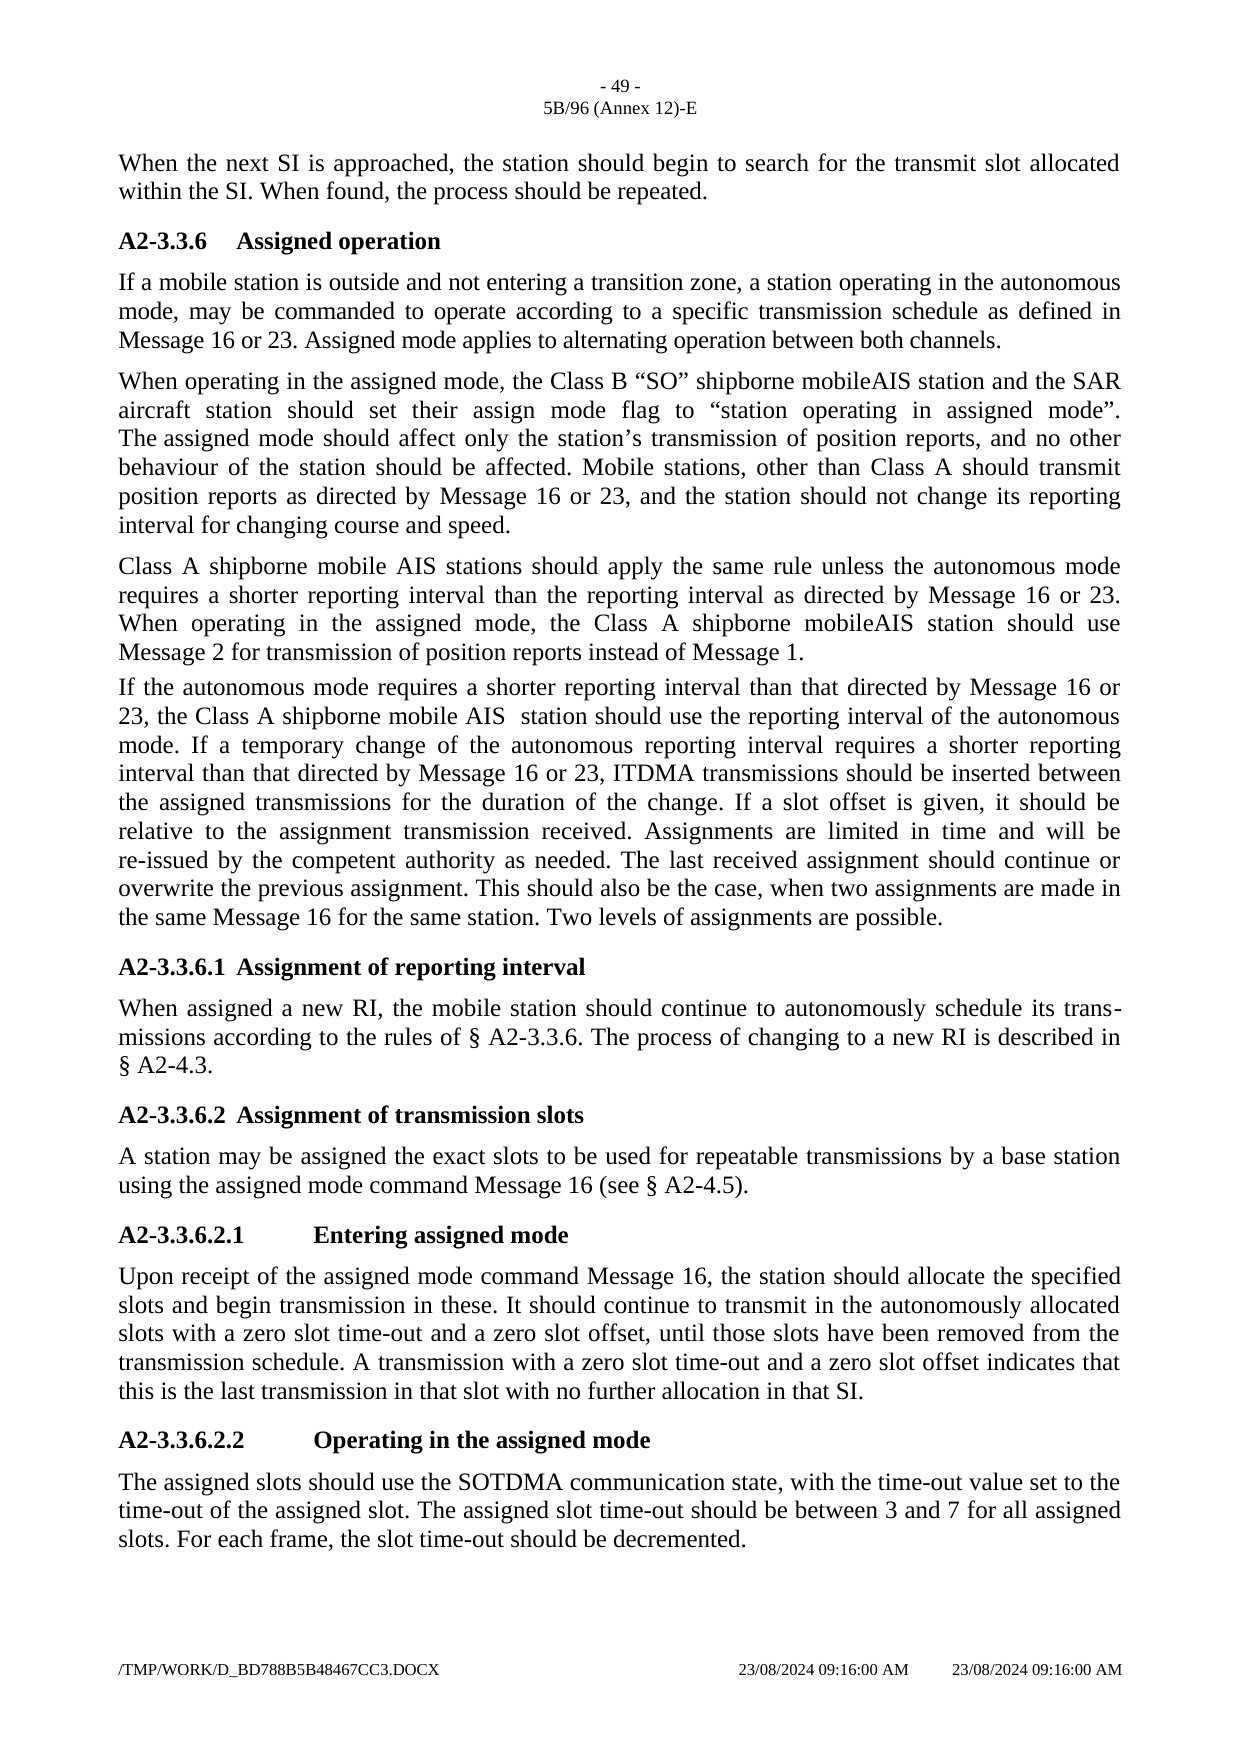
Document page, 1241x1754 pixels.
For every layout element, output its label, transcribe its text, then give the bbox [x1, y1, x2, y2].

text When operating in the assigned mode, the Class B “SO” station and the SAR aircraft station should set their assign mode flag to “station operating in assigned mode”. The assigned mode should affect only the station’s transmission of position reports, and no other behaviour of the station should be affected. Mobile stations, other than Class A should transmit position reports as directed by Message 16 or 23, and the station should not change its reporting interval for changing course and speed. [118, 366, 1122, 538]
text A station may be assigned the exact slots to be used for repeatable transmissions by a base station using the assigned mode command Message 16 (see §4.5). [118, 1141, 1122, 1199]
text If the autonomous mode requires a shorter reporting interval than that directed by Message 16 or 23, the Class A AIS station should use the reporting interval of the autonomous mode. If a temporary change of the autonomous reporting interval requires a shorter reporting interval than that directed by Message 16 or 23, ITDMA transmissions should be inserted between the assigned transmissions for the duration of the change. If a slot offset is given, it should be relative to the assignment transmission received. Assignments are limited in time and will be re-issued by the competent authority as needed. The last received assignment should continue or overwrite the previous assignment. This should also be the case, when two assignments are made in the same message 16 for the same station. Two levels of assignments are possible. [118, 672, 1122, 931]
subtitle 3.3.6.2.1 Entering assigned mode [118, 1220, 1122, 1248]
subtitle 3.3.6 Assigned operation [118, 226, 1122, 255]
subtitle 3.3.6.2.2 Operating in the assigned mode [118, 1426, 1122, 1454]
text When assigned a new RI, the mobile station should continue to autonomously schedule its transmissions according to the rules of § 3.3.6. The process of changing to a new RI is described in § 4.3. [118, 993, 1122, 1079]
text If a mobile station is outside and not entering a transition zone, a station operating in the autonomous mode, may be commanded to operate according to a specific transmission schedule as defined in Message 16 or 23. Assigned mode applies to alternating operation between both channels. [118, 267, 1122, 353]
text Class A AIS stations should apply the same rule unless the autonomous mode requires a shorter reporting interval than the reporting interval as directed by Message 16 or 23. When operating in the assigned mode, the Class A station should use Message 2 for transmission of position reports instead of Message 1. [118, 551, 1122, 666]
text When the next SI is approached, the station should begin to search for the transmit slot allocated within the SI. When found, the process should be repeated. [118, 148, 1122, 205]
text The assigned slots should use the SOTDMA communication state, with the time-out value set to the time-out of the assigned slot. The assigned slot time-out should be between 3 and 7 for all assigned slots. For each frame, the slot time-out should be decremented. [118, 1467, 1122, 1553]
text Upon receipt of the assigned mode command Message 16, the station should allocate the specified slots and begin transmission in these. It should continue to transmit in the autonomously allocated slots with a zero slot time-out and a zero slot offset, until those slots have been removed from the transmission schedule. A transmission with a zero slot time-out and a zero slot offset indicates that this is the last transmission in that slot with no further allocation in that SI. [118, 1261, 1122, 1405]
subtitle 3.3.6.1 Assignment of reporting interval [118, 952, 1122, 981]
